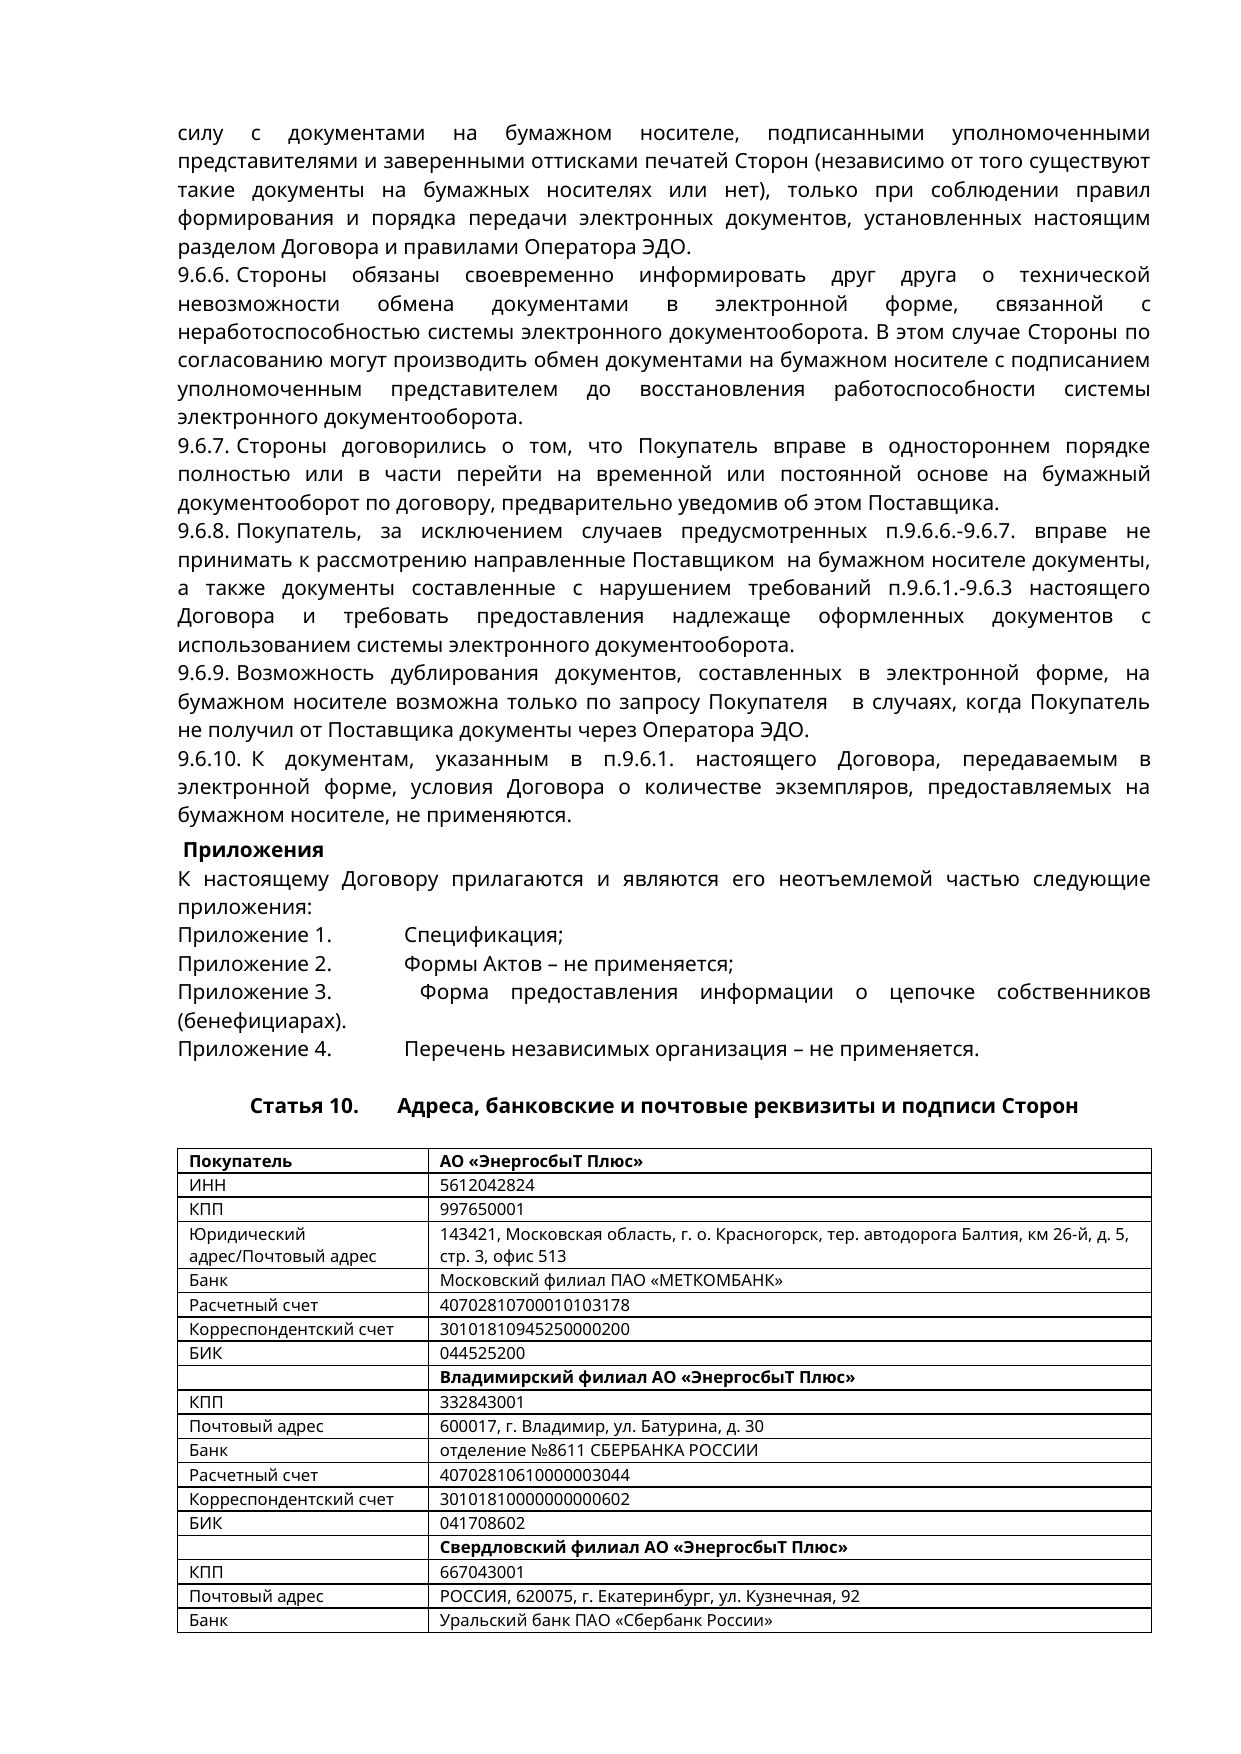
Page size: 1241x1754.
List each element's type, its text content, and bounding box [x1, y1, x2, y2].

table_cell КПП [178, 1391, 428, 1413]
list Стороны договорились о том, что Покупатель вправе в одностороннем порядке полностью или в части перейти на временной или постоянной основе на бумажный документооборот по договору, предварительно уведомив об этом Поставщика. [177, 431, 1152, 516]
table_cell Уральский банк ПАО «Сбербанк России» [429, 1609, 1151, 1632]
table_cell отделение №8611 СБЕРБАНКА РОССИИ [429, 1439, 1151, 1462]
table_cell Расчетный счет [178, 1463, 428, 1486]
table_cell 30101810000000000602 [429, 1488, 1151, 1510]
text К настоящему Договору прилагаются и являются его неотъемлемой частью следующие приложения: [177, 864, 1152, 921]
table_cell Банк [178, 1269, 428, 1292]
list Стороны обязаны своевременно информировать друг друга о технической невозможности обмена документами в электронной форме, связанной с неработоспособностью системы электронного документооборота. В этом случае Стороны по согласованию могут производить обмен документами на бумажном носителе с подписанием уполномоченным представителем до восстановления работоспособности системы электронного документооборота. [177, 260, 1152, 431]
table_cell КПП [178, 1560, 428, 1583]
table_cell Владимирский филиал АО «ЭнергосбыТ Плюс» [429, 1366, 1151, 1389]
table_cell БИК [178, 1512, 428, 1534]
list Возможность дублирования документов, составленных в электронной форме, на бумажном носителе возможна только по запросу Покупателя в случаях, когда Покупатель не получил от Поставщика документы через Оператора ЭДО. [177, 658, 1152, 744]
table_cell Корреспондентский счет [178, 1318, 428, 1340]
list Адреса, банковские и почтовые реквизиты и подписи Сторон [177, 1091, 1152, 1119]
table_cell Юридический адрес/Почтовый адрес [178, 1222, 428, 1267]
table_cell 600017, г. Владимир, ул. Батурина, д. 30 [429, 1415, 1151, 1437]
table_cell 40702810610000003044 [429, 1463, 1151, 1486]
list Спецификация; [177, 921, 1152, 949]
table_cell РОССИЯ, 620075, г. Екатеринбург, ул. Кузнечная, 92 [429, 1585, 1151, 1607]
table_cell 30101810945250000200 [429, 1318, 1151, 1340]
table_cell БИК [178, 1342, 428, 1364]
table_cell [178, 1536, 428, 1559]
table_header АО «ЭнергосбыТ Плюс» [429, 1149, 1151, 1172]
table_cell 143421, Московская область, г. о. Красногорск, тер. автодорога Балтия, км 26-й, д. 5, стр. 3, офис 513 [429, 1222, 1151, 1267]
table_cell 044525200 [429, 1342, 1151, 1364]
list Перечень независимых организация – не применяется. [177, 1034, 1152, 1063]
table_cell Банк [178, 1439, 428, 1462]
table_cell 5612042824 [429, 1174, 1151, 1196]
table_cell Почтовый адрес [178, 1415, 428, 1437]
text Приложения [177, 835, 1152, 864]
table_cell ИНН [178, 1174, 428, 1196]
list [177, 118, 1152, 260]
list Покупатель, за исключением случаев предусмотренных п.9.6.6.-9.6.7. вправе не принимать к рассмотрению направленные Поставщиком на бумажном носителе документы, а также документы составленные с нарушением требований п.9.6.1.-9.6.3 настоящего Договора и требовать предоставления надлежаще оформленных документов с использованием системы электронного документооборота. [177, 516, 1152, 658]
table_cell Московский филиал ПАО «МЕТКОМБАНК» [429, 1269, 1151, 1292]
list Форма предоставления информации о цепочке собственников (бенефициарах). [177, 977, 1152, 1034]
table_cell 667043001 [429, 1560, 1151, 1583]
table_header Покупатель [178, 1149, 428, 1172]
table_cell Банк [178, 1609, 428, 1632]
table_cell 041708602 [429, 1512, 1151, 1534]
list К документам, указанным в п.9.6.1. настоящего Договора, передаваемым в электронной форме, условия Договора о количестве экземпляров, предоставляемых на бумажном носителе, не применяются. [177, 744, 1152, 829]
table_cell Почтовый адрес [178, 1585, 428, 1607]
table_cell 997650001 [429, 1198, 1151, 1221]
table_cell КПП [178, 1198, 428, 1221]
list Формы Актов – не применяется; [177, 949, 1152, 977]
table_cell [178, 1366, 428, 1389]
table_cell Расчетный счет [178, 1293, 428, 1316]
table_cell Корреспондентский счет [178, 1488, 428, 1510]
table_cell Свердловский филиал АО «ЭнергосбыТ Плюс» [429, 1536, 1151, 1559]
table_cell 40702810700010103178 [429, 1293, 1151, 1316]
table_cell 332843001 [429, 1391, 1151, 1413]
